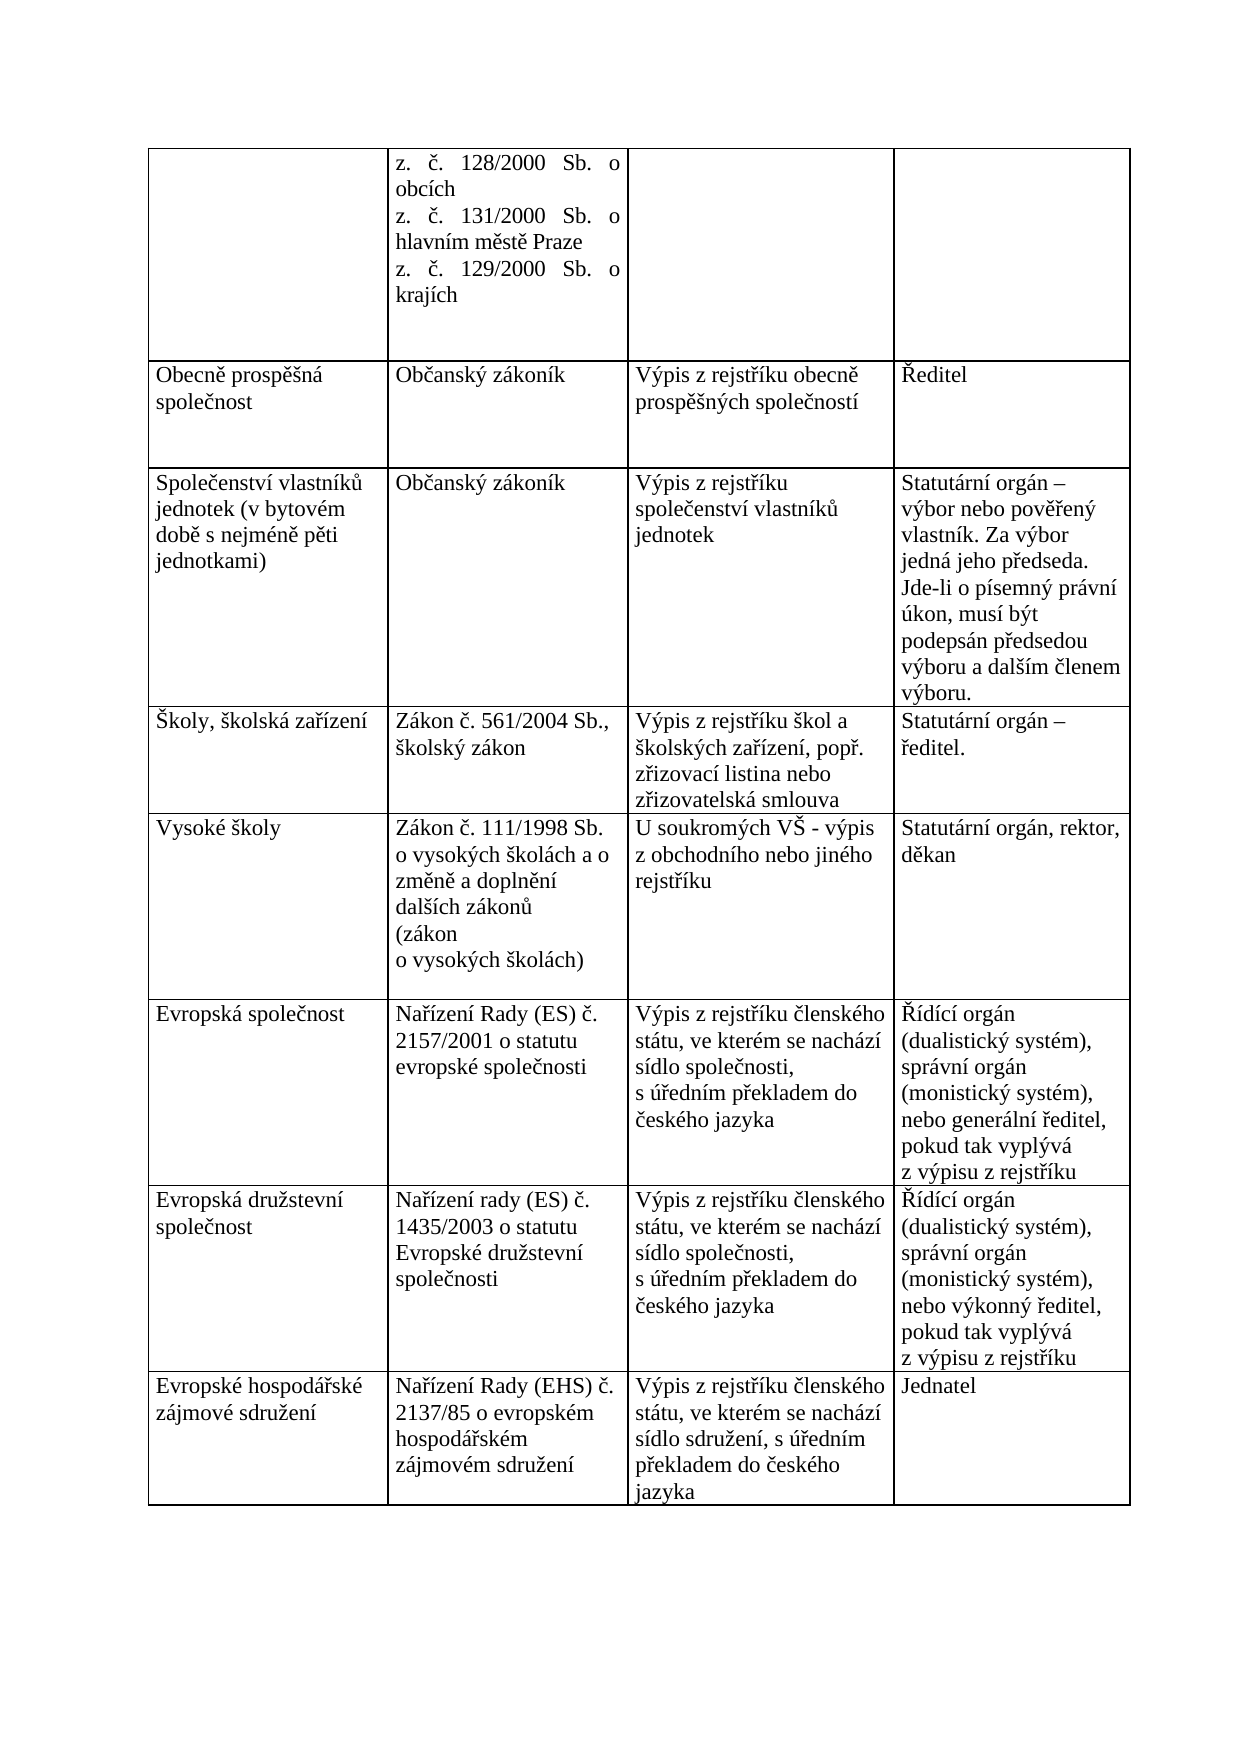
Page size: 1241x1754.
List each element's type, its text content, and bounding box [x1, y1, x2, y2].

table_cell Školy, školská zařízení [149, 707, 387, 813]
table_cell Občanský zákoník [389, 362, 627, 467]
table_cell Výpis z rejstříku společenství vlastníků jednotek [629, 469, 893, 706]
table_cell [895, 149, 1129, 360]
table_cell Řídící orgán (dualistický systém), správní orgán (monistický systém), nebo generální ředitel, pokud tak vyplývá z výpisu z rejstříku [895, 1000, 1129, 1185]
table_cell Společenství vlastníků jednotek (v bytovém době s nejméně pěti jednotkami) [149, 469, 387, 706]
table_cell Zákon č. 111/1998 Sb. o vysokých školách a o změně a doplnění dalších zákonů (zákon o vysokých školách) [389, 814, 627, 999]
table_cell Statutární orgán – ředitel. [895, 707, 1129, 813]
table_cell Vysoké školy [149, 814, 387, 999]
table_cell Evropská společnost [149, 1000, 387, 1185]
table_cell Výpis z rejstříku obecně prospěšných společností [629, 362, 893, 467]
table_cell Statutární orgán – výbor nebo pověřený vlastník. Za výbor jedná jeho předseda. Jde-li o písemný právní úkon, musí být podepsán předsedou výboru a dalším členem výboru. [895, 469, 1129, 706]
table_cell Výpis z rejstříku členského státu, ve kterém se nachází sídlo společnosti, s úředním překladem do českého jazyka [629, 1000, 893, 1185]
table_cell Nařízení rady (ES) č. 1435/2003 o statutu Evropské družstevní společnosti [389, 1186, 627, 1371]
table_cell Statutární orgán, rektor, děkan [895, 814, 1129, 999]
table_cell Zákon č. 561/2004 Sb., školský zákon [389, 707, 627, 813]
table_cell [629, 149, 893, 360]
table_cell Výpis z rejstříku členského státu, ve kterém se nachází sídlo společnosti, s úředním překladem do českého jazyka [629, 1186, 893, 1371]
table_cell Nařízení Rady (EHS) č. 2137/85 o evropském hospodářském zájmovém sdružení [389, 1372, 627, 1504]
table_cell Jednatel [895, 1372, 1129, 1504]
table_cell Obecně prospěšná společnost [149, 362, 387, 467]
table_cell Výpis z rejstříku škol a školských zařízení, popř. zřizovací listina nebo zřizovatelská smlouva [629, 707, 893, 813]
table_cell Ředitel [895, 362, 1129, 467]
table_cell U soukromých VŠ - výpis z obchodního nebo jiného rejstříku [629, 814, 893, 999]
table_cell Výpis z rejstříku členského státu, ve kterém se nachází sídlo sdružení, s úředním překladem do českého jazyka [629, 1372, 893, 1504]
table_cell Občanský zákoník [389, 469, 627, 706]
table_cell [149, 149, 387, 360]
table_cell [389, 149, 627, 360]
table_cell Evropské hospodářské zájmové sdružení [149, 1372, 387, 1504]
table_cell Nařízení Rady (ES) č. 2157/2001 o statutu evropské společnosti [389, 1000, 627, 1185]
table_cell Evropská družstevní společnost [149, 1186, 387, 1371]
table_cell Řídící orgán (dualistický systém), správní orgán (monistický systém), nebo výkonný ředitel, pokud tak vyplývá z výpisu z rejstříku [895, 1186, 1129, 1371]
